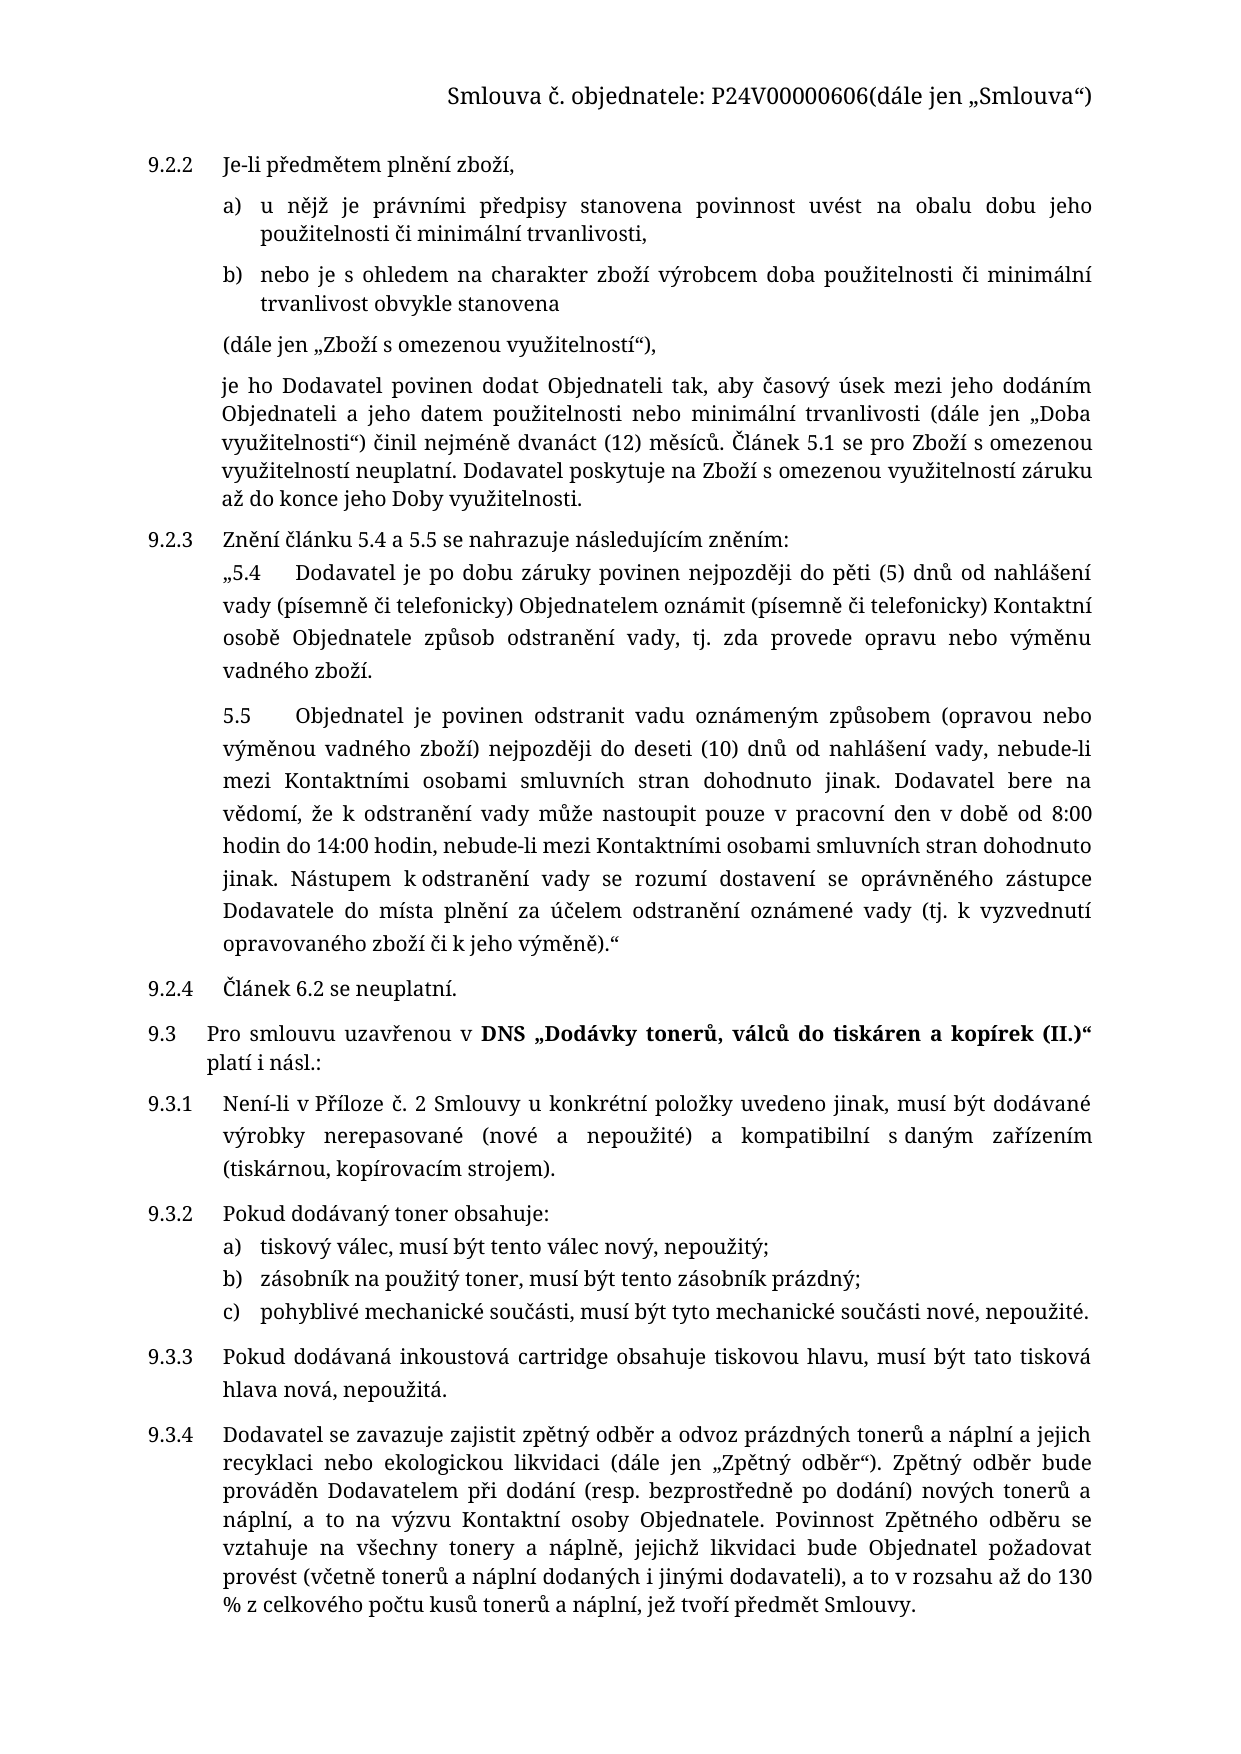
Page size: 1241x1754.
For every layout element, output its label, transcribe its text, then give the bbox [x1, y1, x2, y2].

list zásobník na použitý toner, musí být tento zásobník prázdný; [223, 1264, 1093, 1293]
list nebo je s ohledem na charakter zboží výrobcem doba použitelnosti či minimální trvanlivost obvykle stanovena [223, 261, 1093, 317]
list pohyblivé mechanické součásti, musí být tyto mechanické součásti nové, nepoužité. [223, 1297, 1093, 1325]
list Je-li předmětem plnění zboží, [148, 150, 1093, 179]
list Znění článku 5.4 a 5.5 se nahrazuje následujícím zněním: [148, 526, 1093, 554]
list Pro smlouvu uzavřenou v DNS „Dodávky tonerů, válců do tiskáren a kopírek (II.)“ platí i násl.: [148, 1019, 1093, 1076]
list Článek 6.2 se neuplatní. [148, 974, 1093, 1003]
list tiskový válec, musí být tento válec nový, nepoužitý; [223, 1232, 1093, 1260]
list Pokud dodávaná inkoustová cartridge obsahuje tiskovou hlavu, musí být tato tisková hlava nová, nepoužitá. [148, 1342, 1093, 1403]
list Není-li v Příloze č. 2 Smlouvy u konkrétní položky uvedeno jinak, musí být dodávané výrobky nerepasované (nové a nepoužité) a kompatibilní s daným zařízením (tiskárnou, kopírovacím strojem). [148, 1089, 1093, 1182]
list Dodavatel se zavazuje zajistit zpětný odběr a odvoz prázdných tonerů a náplní a jejich recyklaci nebo ekologickou likvidaci (dále jen „Zpětný odběr“). Zpětný odběr bude prováděn Dodavatelem při dodání (resp. bezprostředně po dodání) nových tonerů a náplní, a to na výzvu Kontaktní osoby Objednatele. Povinnost Zpětného odběru se vztahuje na všechny tonery a náplně, jejichž likvidaci bude Objednatel požadovat provést (včetně tonerů a náplní dodaných i jinými dodavateli), a to v rozsahu až do 130 % z celkového počtu kusů tonerů a náplní, jež tvoří předmět Smlouvy. [148, 1420, 1093, 1619]
list u nějž je právními předpisy stanovena povinnost uvést na obalu dobu jeho použitelnosti či minimální trvanlivosti, [223, 191, 1093, 248]
list Pokud dodávaný toner obsahuje: [148, 1199, 1093, 1228]
text (dále jen „Zboží s omezenou využitelností“), [223, 330, 1093, 358]
list „5.4 Dodavatel je po dobu záruky povinen nejpozději do pěti (5) dnů od nahlášení vady (písemně či telefonicky) Objednatelem oznámit (písemně či telefonicky) Kontaktní osobě Objednatele způsob odstranění vady, tj. zda provede opravu nebo výměnu vadného zboží. [223, 558, 1093, 684]
list 5.5 Objednatel je povinen odstranit vadu oznámeným způsobem (opravou nebo výměnou vadného zboží) nejpozději do deseti (10) dnů od nahlášení vady, nebude-li mezi Kontaktními osobami smluvních stran dohodnuto jinak. Dodavatel bere na vědomí, že k odstranění vady může nastoupit pouze v pracovní den v době od 8:00 hodin do 14:00 hodin, nebude-li mezi Kontaktními osobami smluvních stran dohodnuto jinak. Nástupem k odstranění vady se rozumí dostavení se oprávněného zástupce Dodavatele do místa plnění za účelem odstranění oznámené vady (tj. k vyzvednutí opravovaného zboží či k jeho výměně).“ [223, 701, 1093, 958]
text je ho Dodavatel povinen dodat Objednateli tak, aby časový úsek mezi jeho dodáním Objednateli a jeho datem použitelnosti nebo minimální trvanlivosti (dále jen „Doba využitelnosti“) činil nejméně dvanáct (12) měsíců. Článek 5.1 se pro Zboží s omezenou využitelností neuplatní. Dodavatel poskytuje na Zboží s omezenou využitelností záruku až do konce jeho Doby využitelnosti. [221, 371, 1093, 513]
